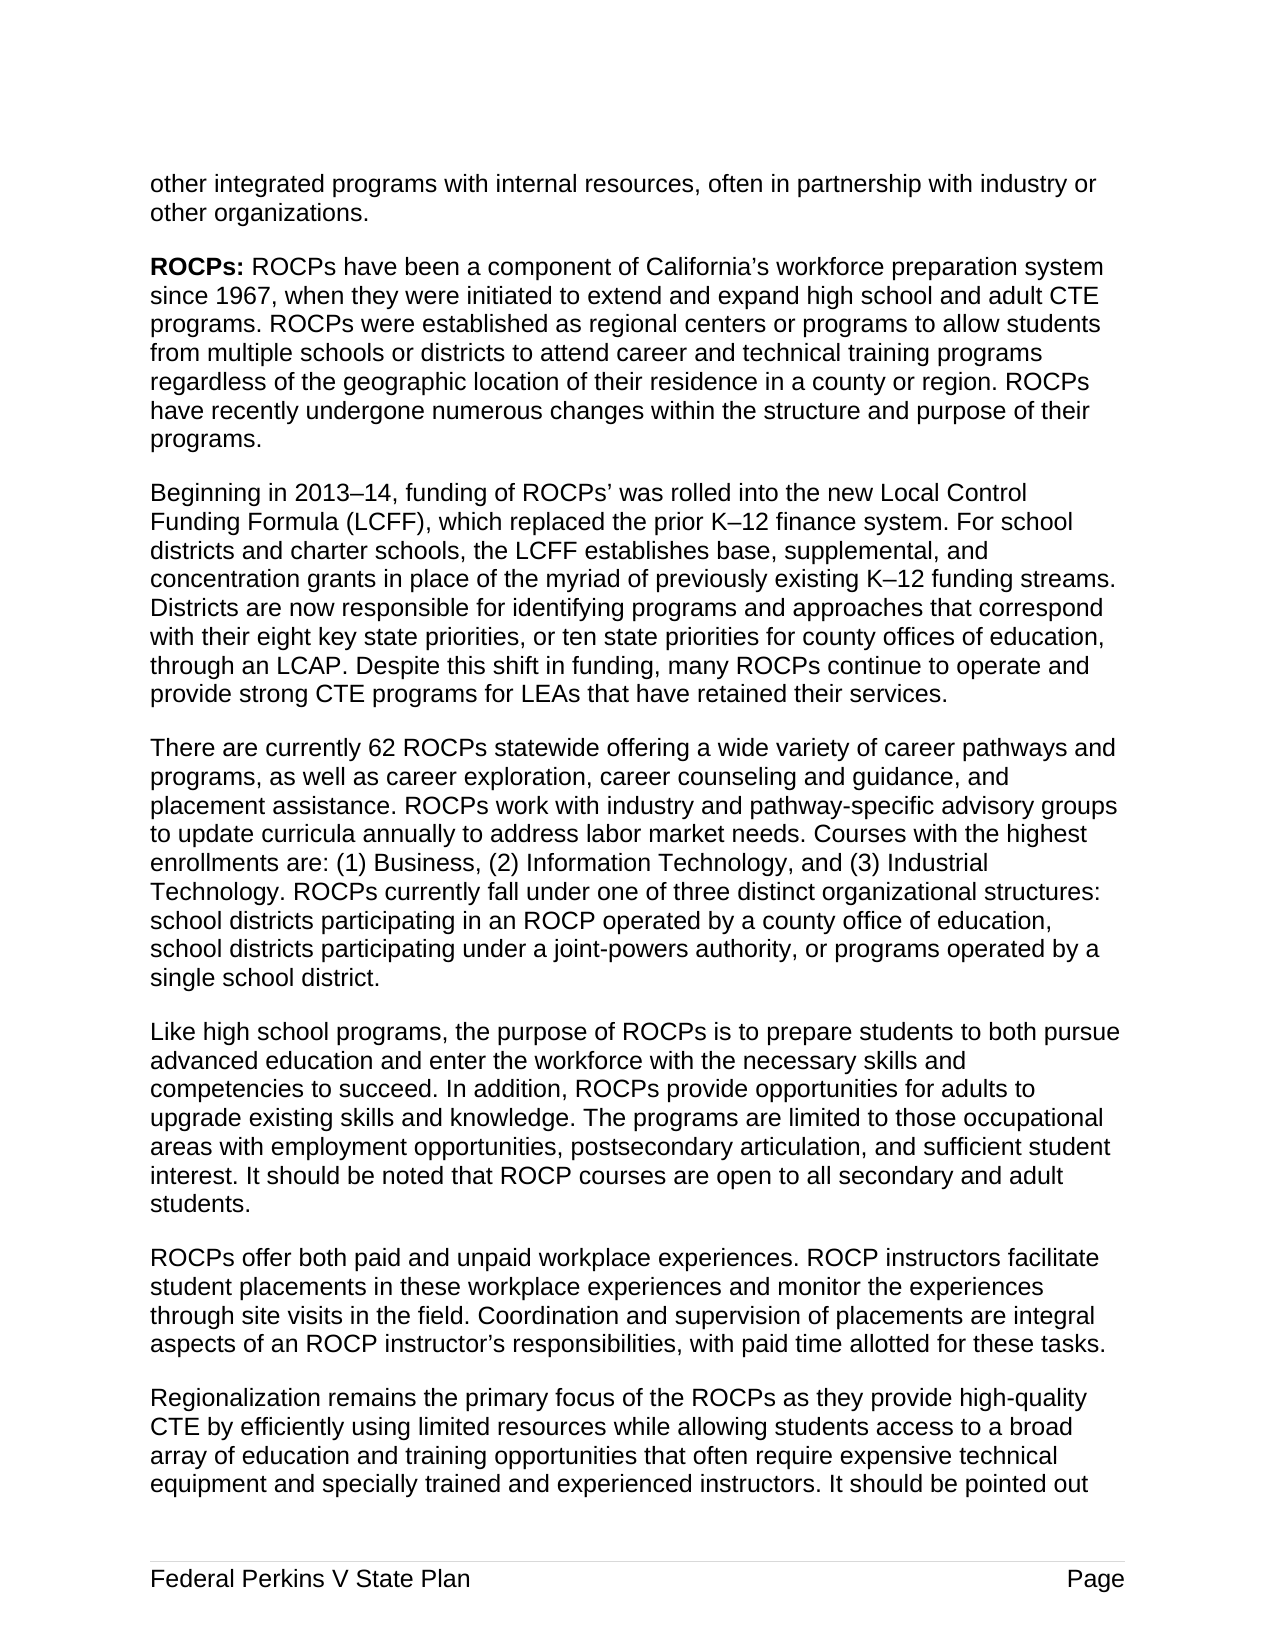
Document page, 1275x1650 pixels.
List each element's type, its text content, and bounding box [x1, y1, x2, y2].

text Like high school programs, the purpose of ROCPs is to prepare students to both pursue advanced education and enter the workforce with the necessary skills and competencies to succeed. In addition, ROCPs provide opportunities for adults to upgrade existing skills and knowledge. The programs are limited to those occupational areas with employment opportunities, postsecondary articulation, and sufficient student interest. It should be noted that ROCP courses are open to all secondary and adult students. [150, 1017, 1125, 1218]
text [150, 169, 1125, 227]
text There are currently 62 ROCPs statewide offering a wide variety of career pathways and programs, as well as career exploration, career counseling and guidance, and placement assistance. ROCPs work with industry and pathway-specific advisory groups to update curricula annually to address labor market needs. Courses with the highest enrollments are: (1) Business, (2) Information Technology, and (3) Industrial Technology. ROCPs currently fall under one of three distinct organizational structures: school districts participating in an ROCP operated by a county office of education, school districts participating under a joint-powers authority, or programs operated by a single school district. [150, 733, 1125, 992]
text Beginning in 2013–14, funding of ROCPs’ was rolled into the new Local Control Funding Formula (LCFF), which replaced the prior K–12 finance system. For school districts and charter schools, the LCFF establishes base, supplemental, and concentration grants in place of the myriad of previously existing K–12 funding streams. Districts are now responsible for identifying programs and approaches that correspond with their eight key state priorities, or ten state priorities for county offices of education, through an LCAP. Despite this shift in funding, many ROCPs continue to operate and provide strong CTE programs for LEAs that have retained their services. [150, 478, 1125, 708]
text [150, 1383, 1125, 1498]
text ROCPs offer both paid and unpaid workplace experiences. ROCP instructors facilitate student placements in these workplace experiences and monitor the experiences through site visits in the field. Coordination and supervision of placements are integral aspects of an ROCP instructor’s responsibilities, with paid time allotted for these tasks. [150, 1243, 1125, 1358]
text ROCPs: ROCPs have been a component of California’s workforce preparation system since 1967, when they were initiated to extend and expand high school and adult CTE programs. ROCPs were established as regional centers or programs to allow students from multiple schools or districts to attend career and technical training programs regardless of the geographic location of their residence in a county or region. ROCPs have recently undergone numerous changes within the structure and purpose of their programs. [150, 252, 1125, 453]
